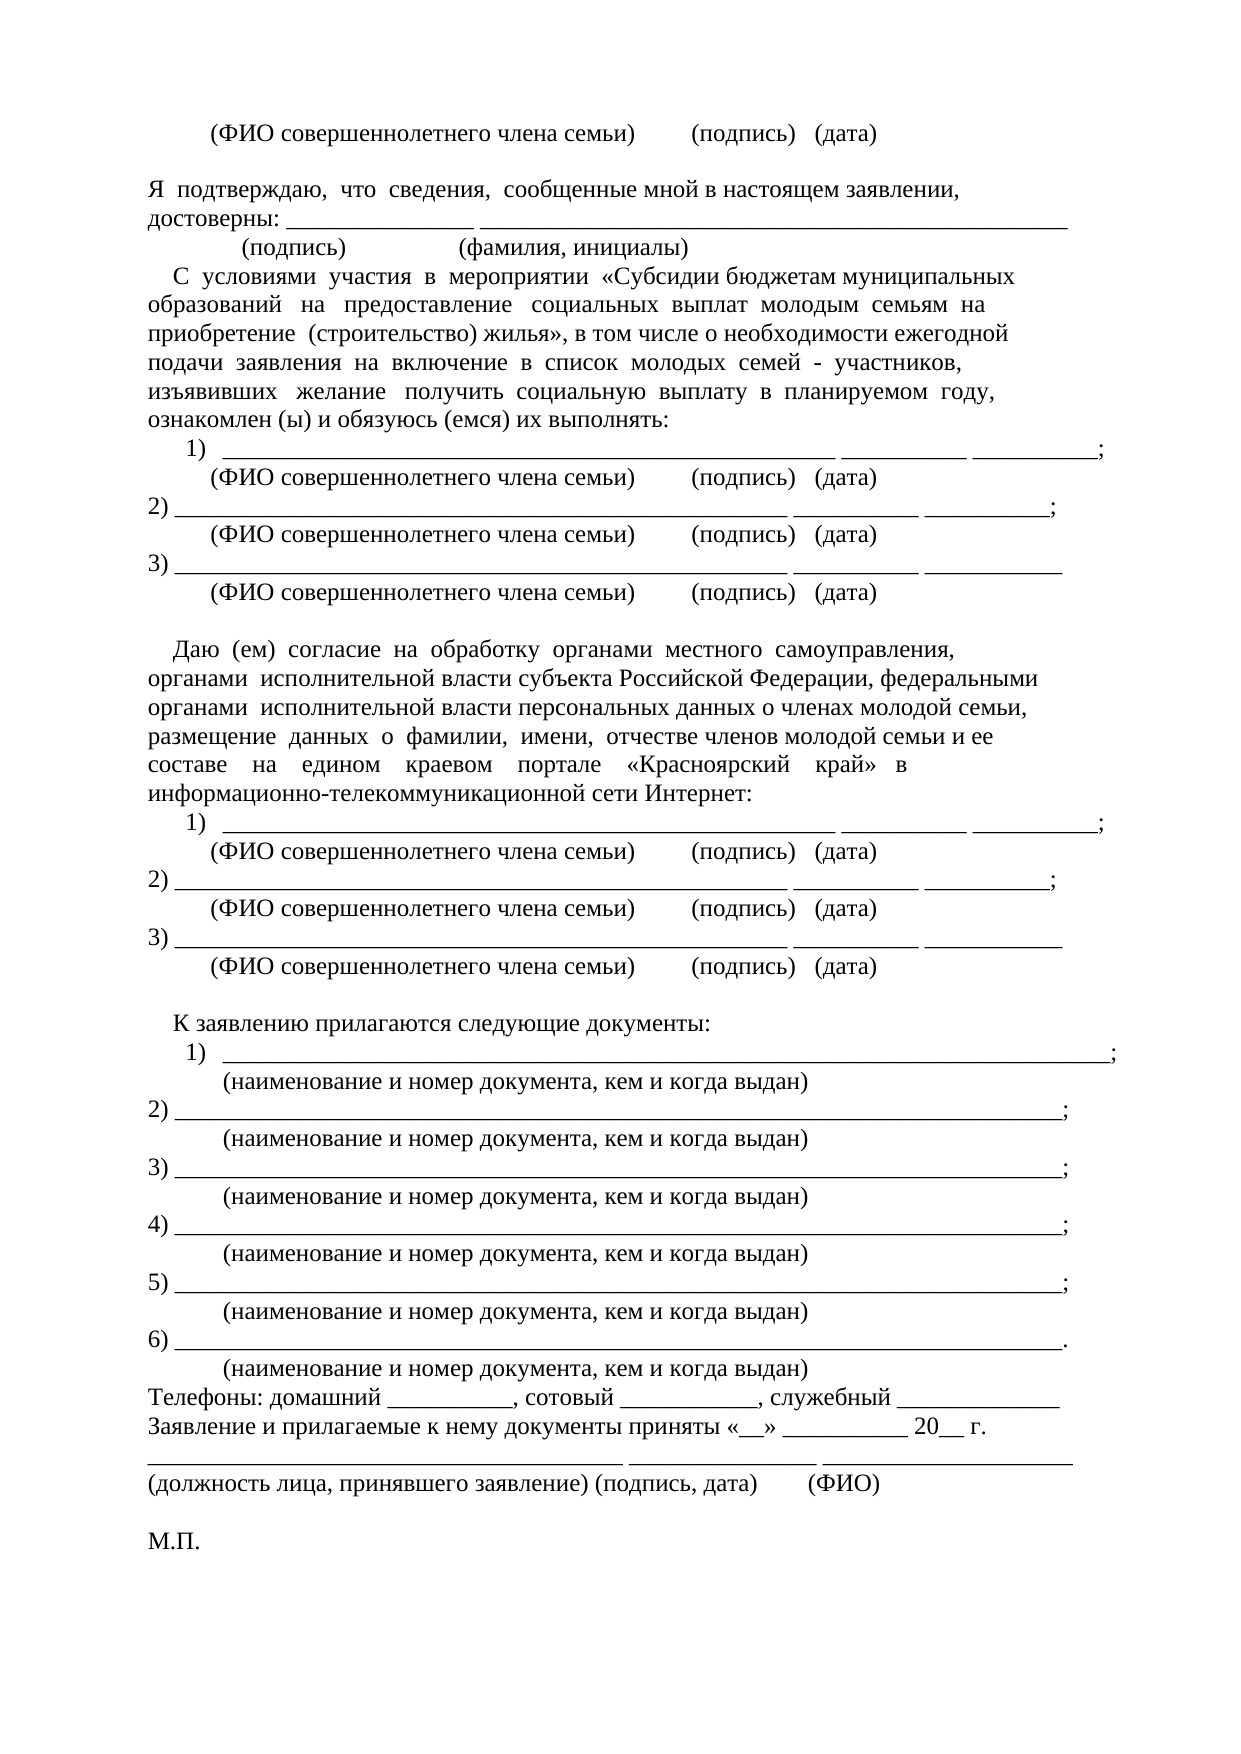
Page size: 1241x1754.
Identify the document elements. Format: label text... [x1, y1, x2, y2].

text размещение данных о фамилии, имени, отчестве членов молодой семьи и ее [148, 721, 1152, 749]
text (должность лица, принявшего заявление) (подпись, дата) (ФИО) [148, 1468, 1152, 1497]
text информационно-телекоммуникационной сети Интернет: [148, 778, 1152, 807]
list _________________________________________________ __________ __________; [185, 433, 1152, 462]
text органами исполнительной власти персональных данных о членах молодой семьи, [148, 692, 1152, 721]
text ознакомлен (ы) и обязуюсь (емся) их выполнять: [148, 404, 1152, 433]
text (наименование и номер документа, кем и когда выдан) [148, 1123, 1152, 1152]
text С условиями участия в мероприятии «Субсидии бюджетам муниципальных [148, 261, 1152, 289]
text 3) _________________________________________________ __________ ___________ [148, 922, 1152, 951]
text Даю (ем) согласие на обработку органами местного самоуправления, [148, 634, 1152, 663]
text (наименование и номер документа, кем и когда выдан) [148, 1296, 1152, 1324]
text Заявление и прилагаемые к нему документы приняты «__» __________ 20__ г. [148, 1411, 1152, 1439]
text 4) _______________________________________________________________________; [148, 1209, 1152, 1238]
text ______________________________________ _______________ ____________________ [148, 1439, 1152, 1468]
text (ФИО совершеннолетнего члена семьи) (подпись) (дата) [148, 519, 1152, 548]
text (наименование и номер документа, кем и когда выдан) [148, 1238, 1152, 1267]
text Я подтверждаю, что сведения, сообщенные мной в настоящем заявлении, [148, 174, 1152, 203]
list _______________________________________________________________________; [185, 1037, 1152, 1066]
text 2) _______________________________________________________________________; [148, 1094, 1152, 1123]
text Телефоны: домашний __________, сотовый ___________, служебный _____________ [148, 1382, 1152, 1411]
text (ФИО совершеннолетнего члена семьи) (подпись) (дата) [148, 577, 1152, 606]
text 2) _________________________________________________ __________ __________; [148, 864, 1152, 893]
text (ФИО совершеннолетнего члена семьи) (подпись) (дата) [148, 893, 1152, 922]
text (наименование и номер документа, кем и когда выдан) [148, 1181, 1152, 1209]
text 2) _________________________________________________ __________ __________; [148, 491, 1152, 519]
text достоверны: _______________ _______________________________________________ [148, 203, 1152, 232]
text 3) _________________________________________________ __________ ___________ [148, 548, 1152, 577]
list _________________________________________________ __________ __________; [185, 807, 1152, 836]
text К заявлению прилагаются следующие документы: [148, 1008, 1152, 1037]
text органами исполнительной власти субъекта Российской Федерации, федеральными [148, 663, 1152, 692]
text (наименование и номер документа, кем и когда выдан) [148, 1353, 1152, 1382]
text образований на предоставление социальных выплат молодым семьям на [148, 289, 1152, 318]
text (ФИО совершеннолетнего члена семьи) (подпись) (дата) [148, 951, 1152, 979]
text составе на едином краевом портале «Красноярский край» в [148, 749, 1152, 778]
text (наименование и номер документа, кем и когда выдан) [148, 1066, 1152, 1094]
text 5) _______________________________________________________________________; [148, 1267, 1152, 1296]
text (подпись) (фамилия, инициалы) [148, 232, 1152, 261]
text приобретение (строительство) жилья», в том числе о необходимости ежегодной [148, 318, 1152, 347]
text 6) _______________________________________________________________________. [148, 1324, 1152, 1353]
text 3) _______________________________________________________________________; [148, 1152, 1152, 1181]
text (ФИО совершеннолетнего члена семьи) (подпись) (дата) [148, 836, 1152, 864]
text (ФИО совершеннолетнего члена семьи) (подпись) (дата) [148, 462, 1152, 491]
text подачи заявления на включение в список молодых семей - участников, [148, 347, 1152, 376]
text изъявивших желание получить социальную выплату в планируемом году, [148, 376, 1152, 404]
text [148, 118, 1152, 147]
text М.П. [148, 1526, 1152, 1554]
